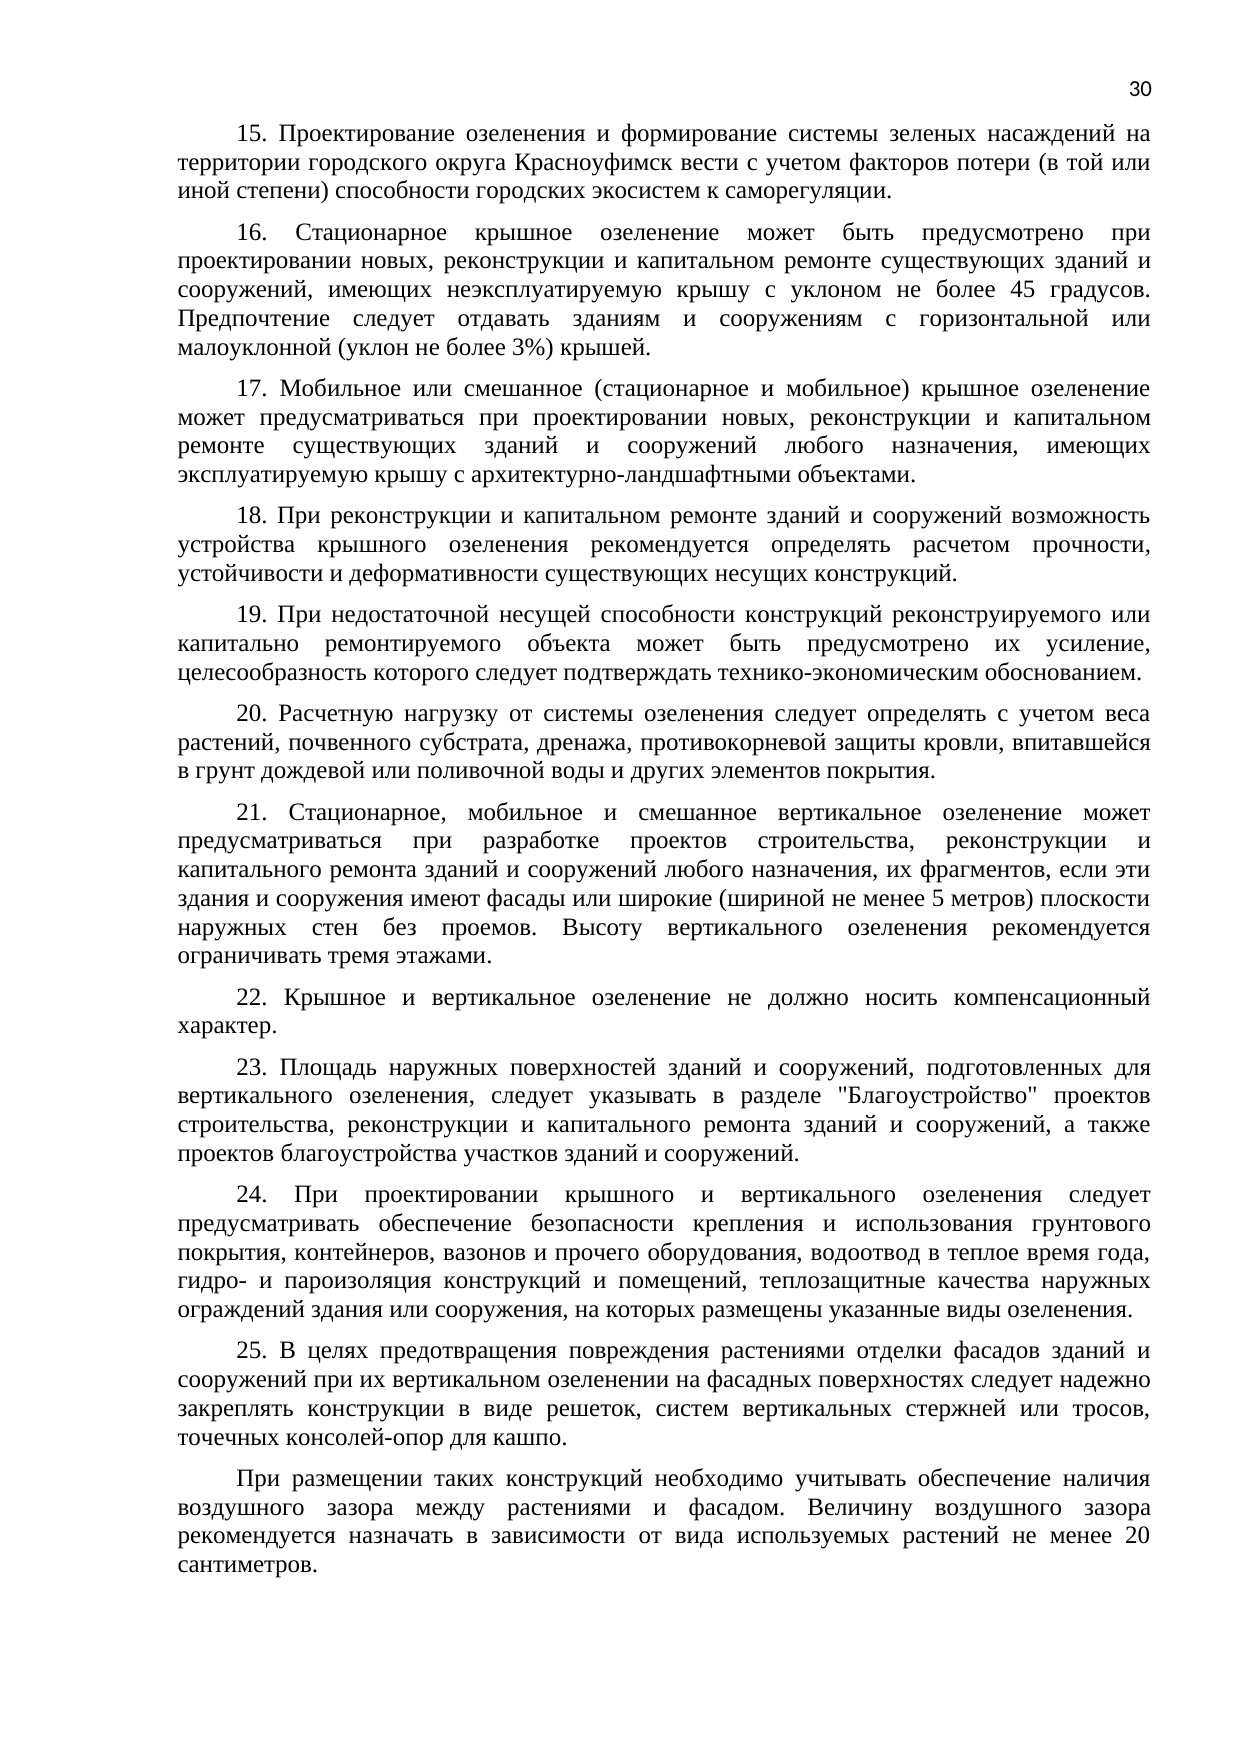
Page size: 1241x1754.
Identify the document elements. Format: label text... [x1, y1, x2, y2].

text 19. При недостаточной несущей способности конструкций реконструируемого или капитально ремонтируемого объекта может быть предусмотрено их усиление, целесообразность которого следует подтверждать технико-экономическим обоснованием. [177, 599, 1152, 686]
text При размещении таких конструкций необходимо учитывать обеспечение наличия воздушного зазора между растениями и фасадом. Величину воздушного зазора рекомендуется назначать в зависимости от вида используемых растений не менее 20 сантиметров. [177, 1463, 1152, 1578]
text 18. При реконструкции и капитальном ремонте зданий и сооружений возможность устройства крышного озеленения рекомендуется определять расчетом прочности, устойчивости и деформативности существующих несущих конструкций. [177, 501, 1152, 587]
text 16. Стационарное крышное озеленение может быть предусмотрено при проектировании новых, реконструкции и капитальном ремонте существующих зданий и сооружений, имеющих неэксплуатируемую крышу с уклоном не более 45 градусов. Предпочтение следует отдавать зданиям и сооружениям с горизонтальной или малоуклонной (уклон не более 3%) крышей. [177, 217, 1152, 361]
text 15. Проектирование озеленения и формирование системы зеленых насаждений на территории городского округа Красноуфимск вести с учетом факторов потери (в той или иной степени) способности городских экосистем к саморегуляции. [177, 118, 1152, 204]
text 24. При проектировании крышного и вертикального озеленения следует предусматривать обеспечение безопасности крепления и использования грунтового покрытия, контейнеров, вазонов и прочего оборудования, водоотвод в теплое время года, гидро- и пароизоляция конструкций и помещений, теплозащитные качества наружных ограждений здания или сооружения, на которых размещены указанные виды озеленения. [177, 1179, 1152, 1323]
text 21. Стационарное, мобильное и смешанное вертикальное озеленение может предусматриваться при разработке проектов строительства, реконструкции и капитального ремонта зданий и сооружений любого назначения, их фрагментов, если эти здания и сооружения имеют фасады или широкие (шириной не менее 5 метров) плоскости наружных стен без проемов. Высоту вертикального озеленения рекомендуется ограничивать тремя этажами. [177, 797, 1152, 969]
text 23. Площадь наружных поверхностей зданий и сооружений, подготовленных для вертикального озеленения, следует указывать в разделе "Благоустройство" проектов строительства, реконструкции и капитального ремонта зданий и сооружений, а также проектов благоустройства участков зданий и сооружений. [177, 1052, 1152, 1167]
text 22. Крышное и вертикальное озеленение не должно носить компенсационный характер. [177, 982, 1152, 1039]
text 25. В целях предотвращения повреждения растениями отделки фасадов зданий и сооружений при их вертикальном озеленении на фасадных поверхностях следует надежно закреплять конструкции в виде решеток, систем вертикальных стержней или тросов, точечных консолей-опор для кашпо. [177, 1336, 1152, 1451]
text 20. Расчетную нагрузку от системы озеленения следует определять с учетом веса растений, почвенного субстрата, дренажа, противокорневой защиты кровли, впитавшейся в грунт дождевой или поливочной воды и других элементов покрытия. [177, 698, 1152, 784]
text 17. Мобильное или смешанное (стационарное и мобильное) крышное озеленение может предусматриваться при проектировании новых, реконструкции и капитальном ремонте существующих зданий и сооружений любого назначения, имеющих эксплуатируемую крышу с архитектурно-ландшафтными объектами. [177, 373, 1152, 488]
